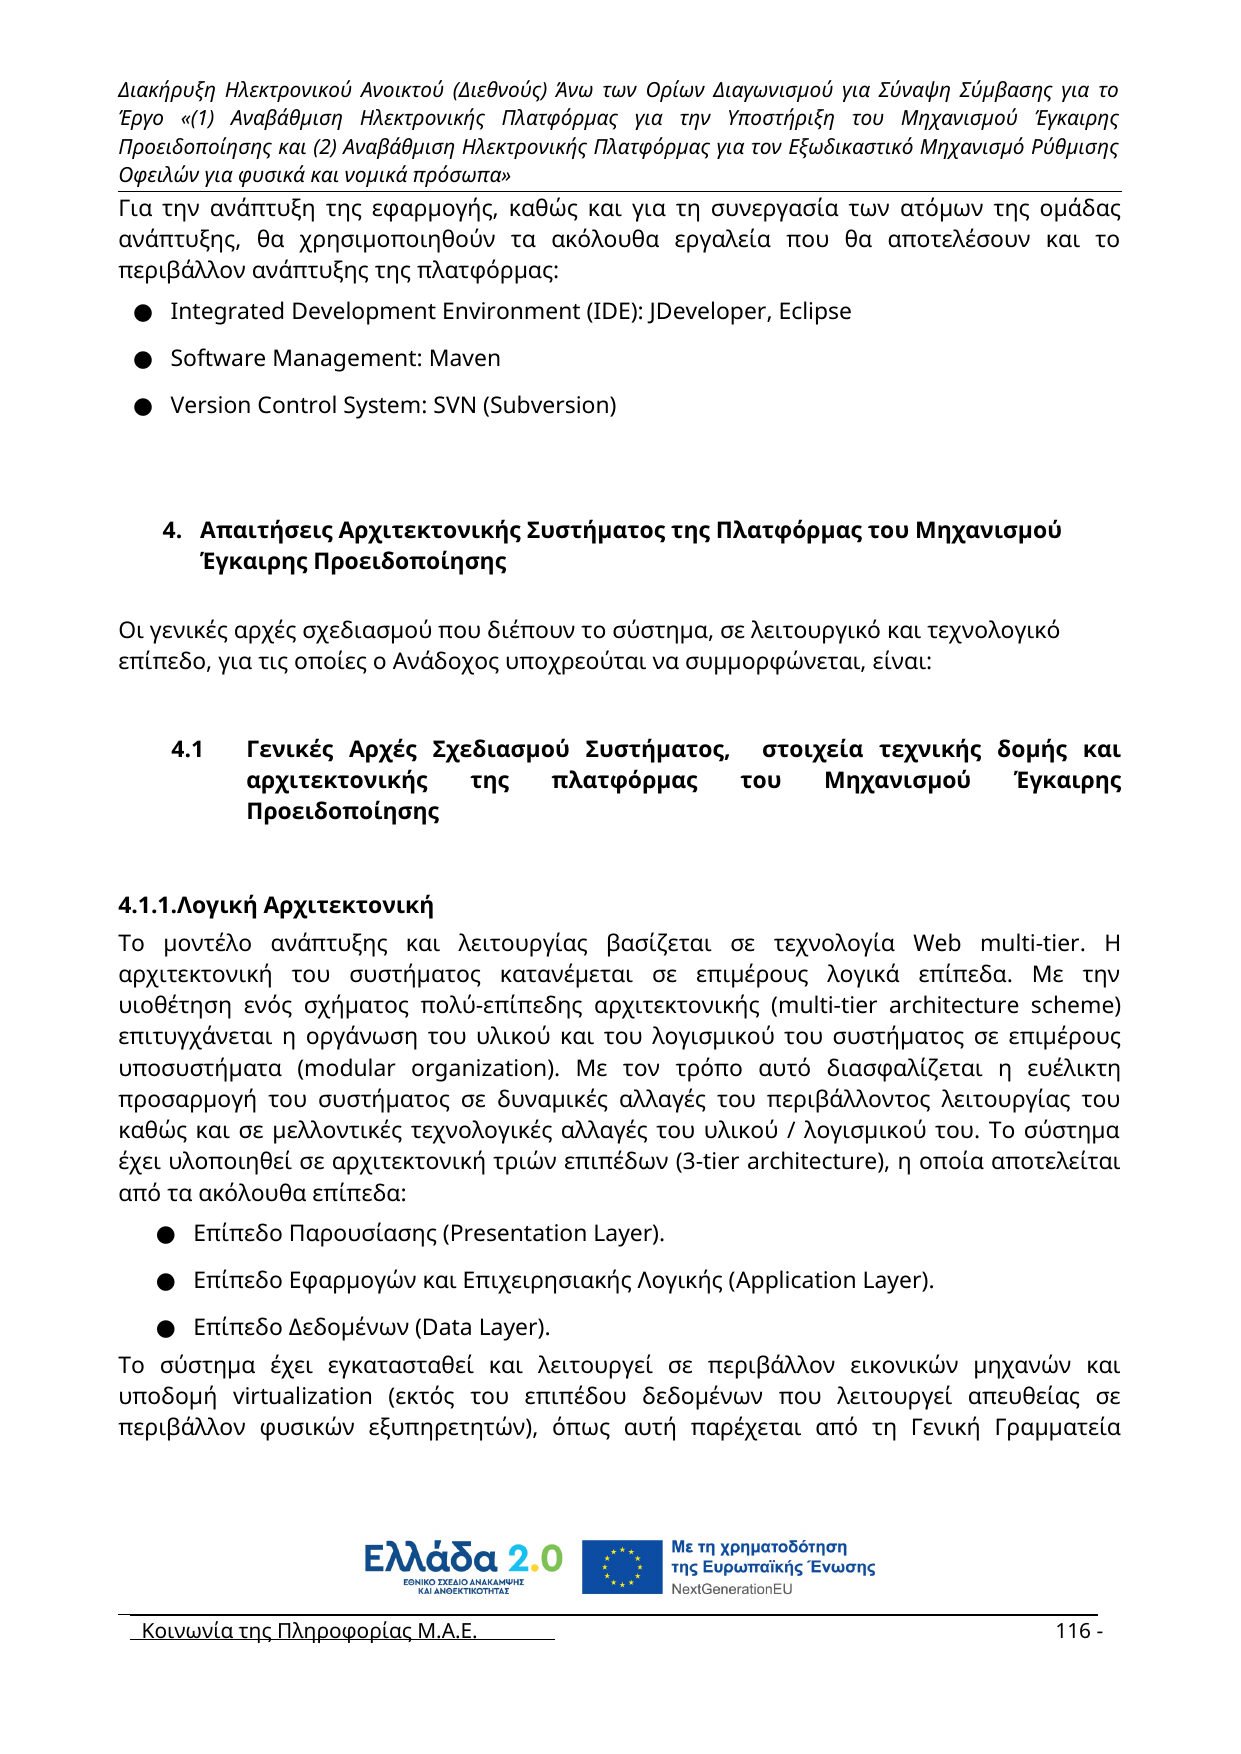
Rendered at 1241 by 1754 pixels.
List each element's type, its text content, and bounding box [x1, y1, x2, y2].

list Software Management: Maven [133, 333, 1122, 379]
subtitle Απαιτήσεις Αρχιτεκτονικής Συστήματος της Πλατφόρμας του Μηχανισμού Έγκαιρης Προειδοποίησης [162, 514, 1122, 577]
text Οι γενικές αρχές σχεδιασμού που διέπουν το σύστημα, σε λειτουργικό και τεχνολογικό επίπεδο, για τις οποίες ο Ανάδοχος υποχρεούται να συμμορφώνεται, είναι: [118, 614, 1122, 677]
list Επίπεδο Εφαρμογών και Επιχειρησιακής Λογικής (Application Layer). [156, 1255, 1122, 1302]
subtitle Γενικές Αρχές Σχεδιασμού Συστήματος, στοιχεία τεχνικής δομής και αρχιτεκτονικής της πλατφόρμας του Μηχανισμού Έγκαιρης Προειδοποίησης [171, 733, 1122, 827]
list Version Control System: SVN (Subversion) [133, 379, 1122, 427]
text Για την ανάπτυξη της εφαρμογής, καθώς και για τη συνεργασία των ατόμων της ομάδας ανάπτυξης, θα χρησιμοποιηθούν τα ακόλουθα εργαλεία που θα αποτελέσουν και το περιβάλλον ανάπτυξης της πλατφόρμας: [118, 192, 1122, 286]
subtitle 4.1.1.Λογική Αρχιτεκτονική [118, 889, 1122, 920]
text Το μοντέλο ανάπτυξης και λειτουργίας βασίζεται σε τεχνολογία Web multi-tier. Η αρχιτεκτονική του συστήματος κατανέμεται σε επιμέρους λογικά επίπεδα. Με την υιοθέτηση ενός σχήματος πολύ-επίπεδης αρχιτεκτονικής (multi-tier architecture scheme) επιτυγχάνεται η οργάνωση του υλικού και του λογισμικού του συστήματος σε επιμέρους υποσυστήματα (modular organization). Με τον τρόπο αυτό διασφαλίζεται η ευέλικτη προσαρμογή του συστήματος σε δυναμικές αλλαγές του περιβάλλοντος λειτουργίας του καθώς και σε μελλοντικές τεχνολογικές αλλαγές του υλικού / λογισμικού του. Το σύστημα έχει υλοποιηθεί σε αρχιτεκτονική τριών επιπέδων (3-tier architecture), η οποία αποτελείται από τα ακόλουθα επίπεδα: [118, 927, 1122, 1208]
list Integrated Development Environment (IDE): JDeveloper, Eclipse [133, 286, 1122, 333]
picture [346, 1520, 895, 1614]
list Επίπεδο Παρουσίασης (Presentation Layer). [156, 1208, 1122, 1255]
list Επίπεδο Δεδομένων (Data Layer). [156, 1302, 1122, 1349]
